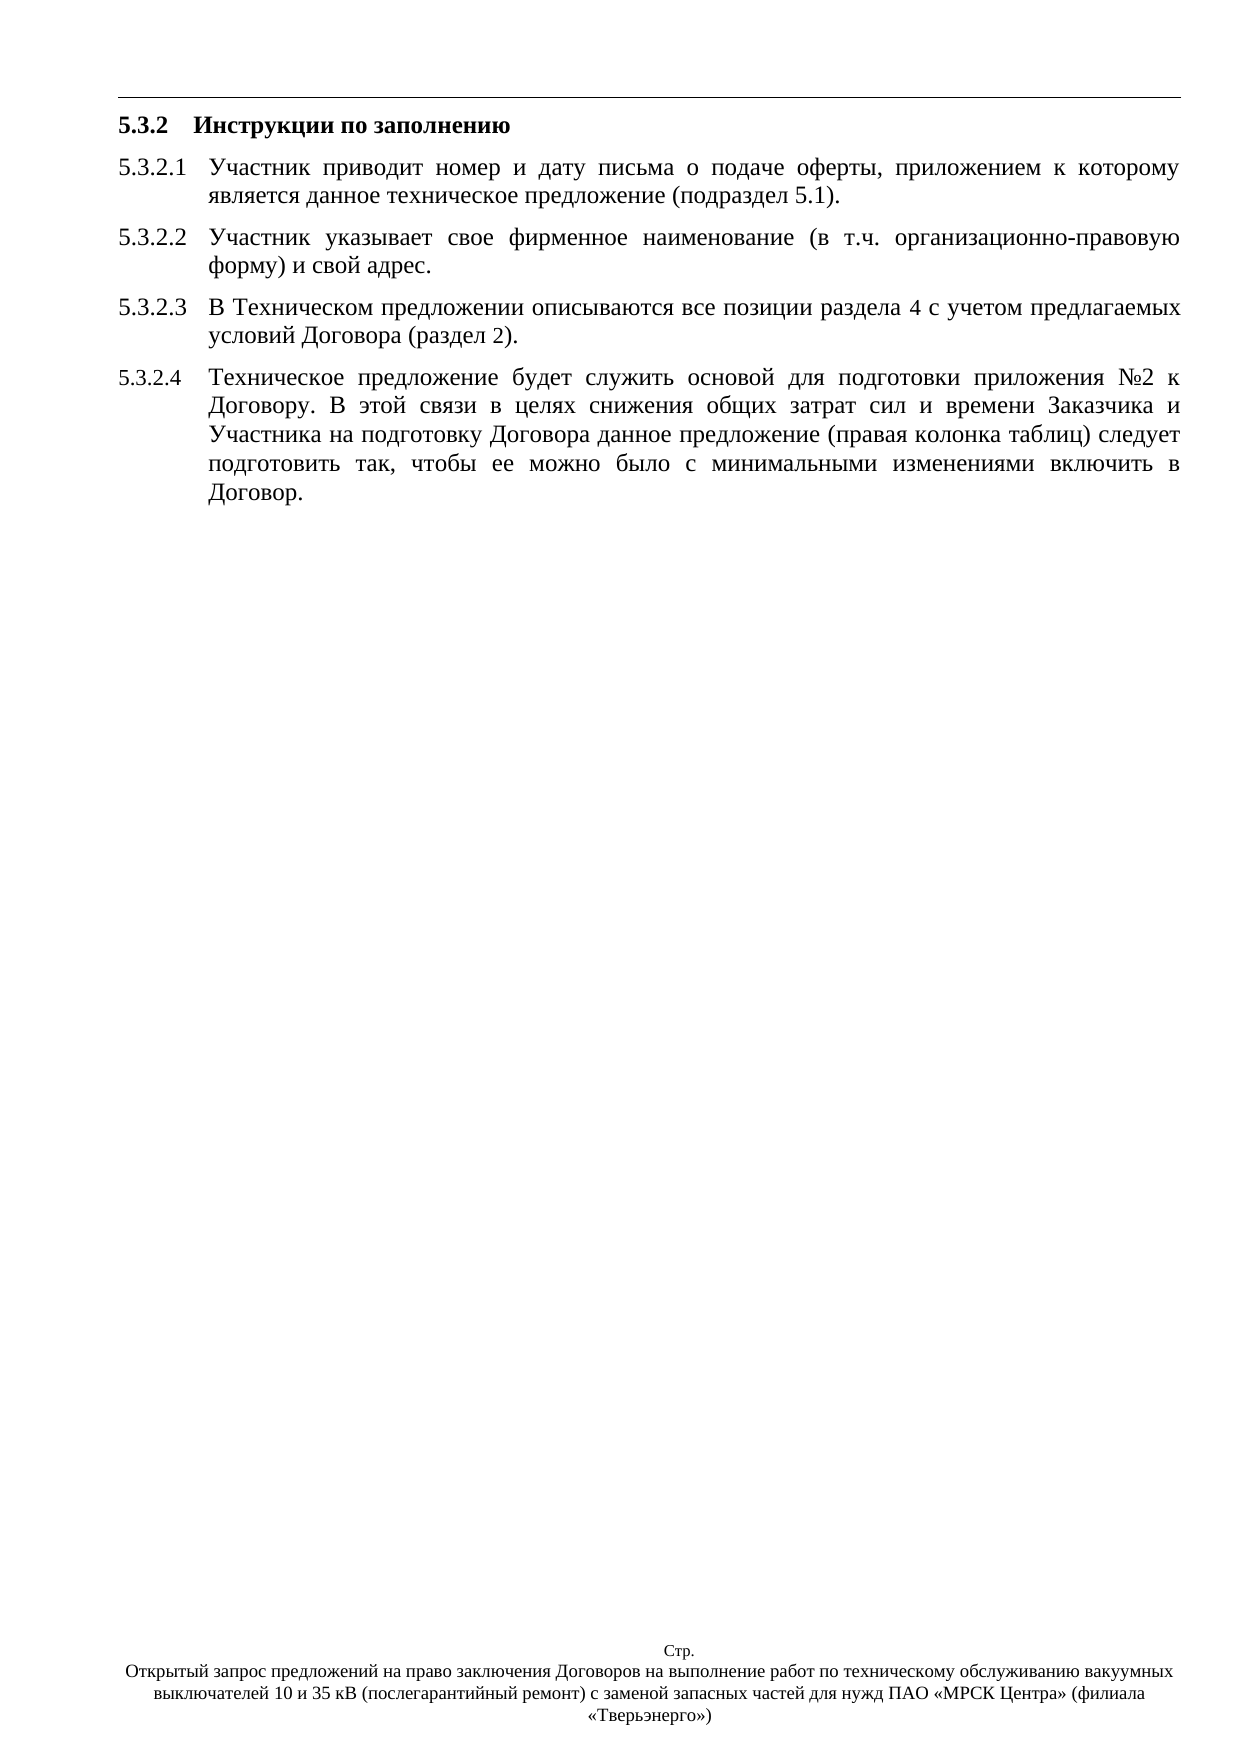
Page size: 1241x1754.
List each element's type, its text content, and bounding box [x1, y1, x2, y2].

list В Техническом предложении описываются все позиции раздела 4 с учетом предлагаемых условий Договора (раздел 2). [118, 292, 1181, 349]
list Участник приводит номер и дату письма о подаче оферты, приложением к которому является данное техническое предложение (подраздел 5.1). [118, 152, 1181, 209]
subtitle Инструкции по заполнению [118, 111, 1181, 139]
list Участник указывает свое фирменное наименование (в т.ч. организационно-правовую форму) и свой адрес. [118, 222, 1181, 279]
list Техническое предложение будет служить основой для подготовки приложения №2 к Договору. В этой связи в целях снижения общих затрат сил и времени Заказчика и Участника на подготовку Договора данное предложение (правая колонка таблиц) следует подготовить так, чтобы ее можно было с минимальными изменениями включить в Договор. [118, 362, 1181, 506]
